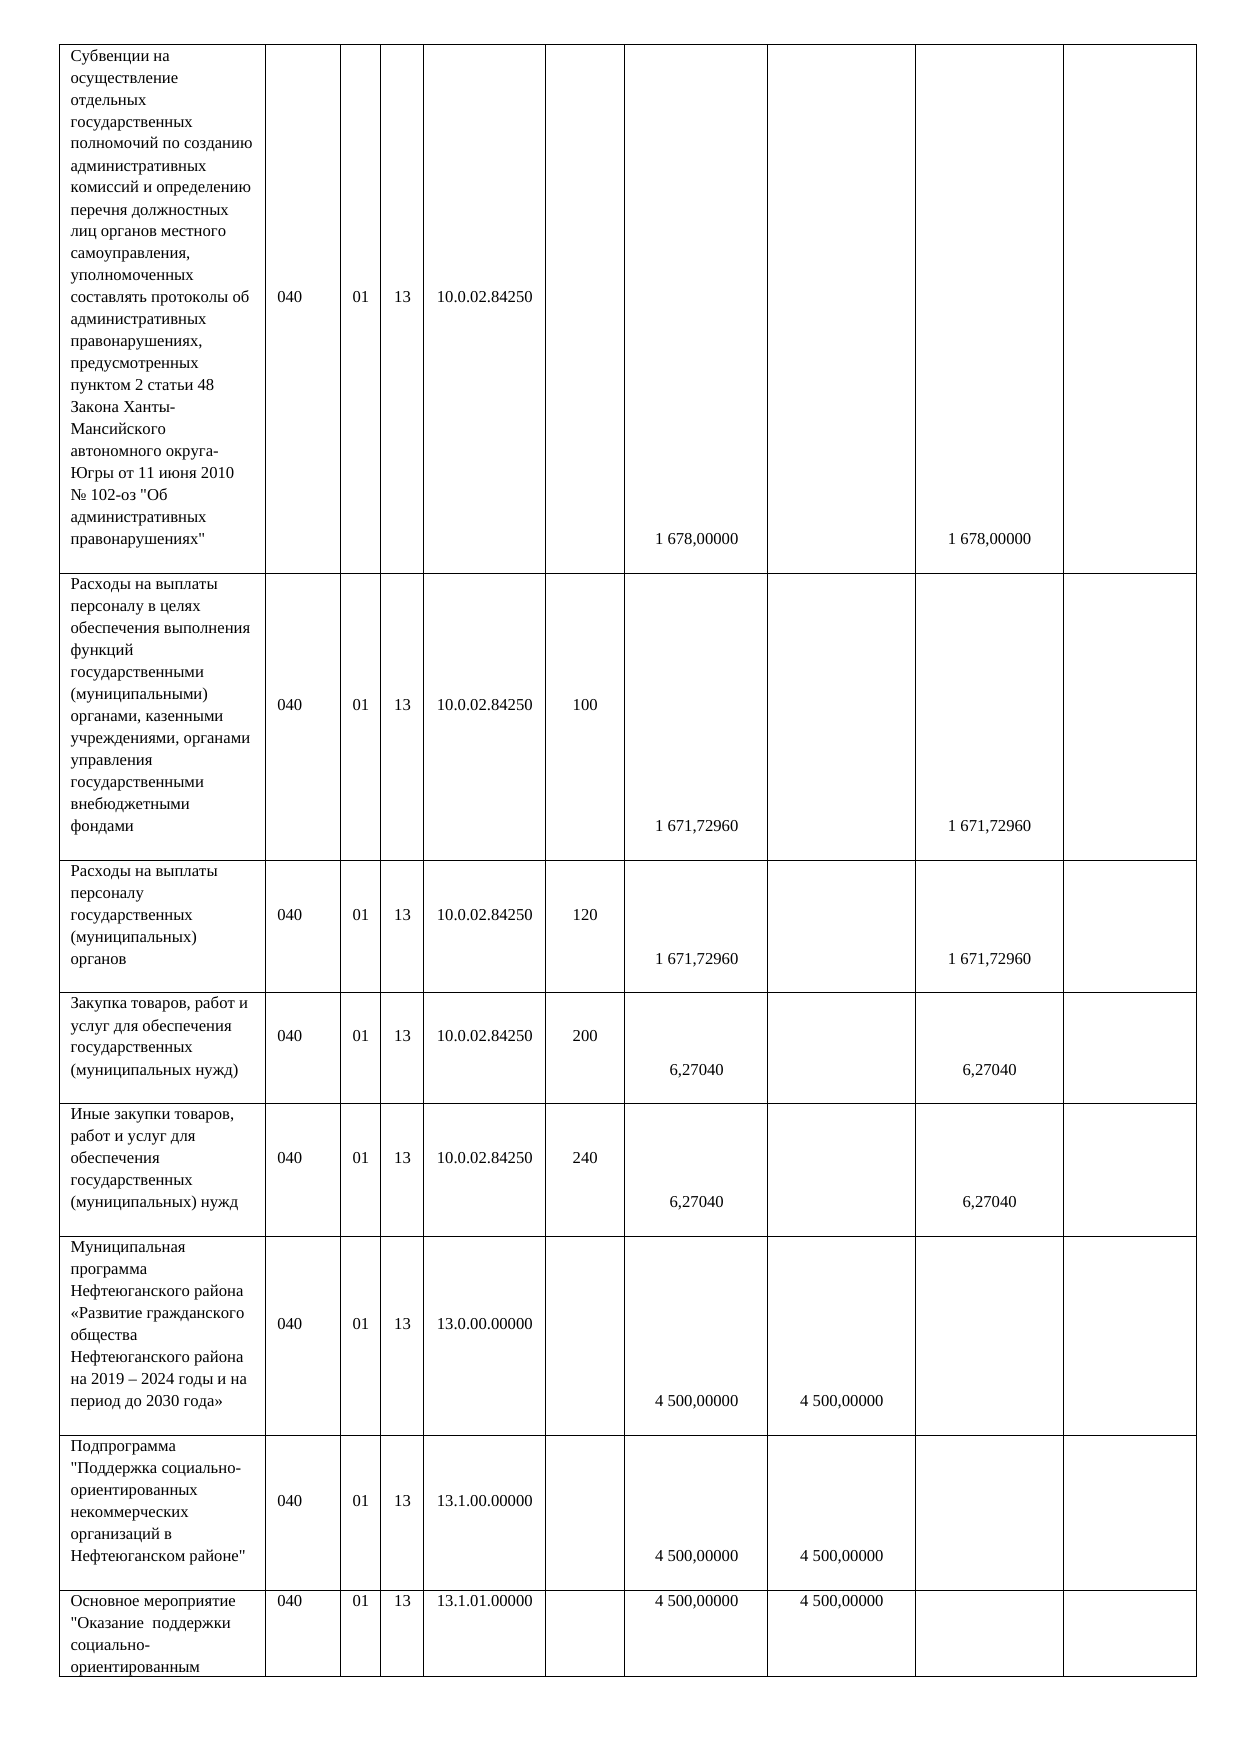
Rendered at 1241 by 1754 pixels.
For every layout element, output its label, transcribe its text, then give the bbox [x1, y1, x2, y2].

table_cell 4 500,00000 [625, 1591, 767, 1676]
table_cell [1064, 861, 1196, 992]
table_cell Подпрограмма "Поддержка социально-ориентированных некоммерческих организаций в Нефтеюганском районе" [60, 1436, 265, 1589]
table_cell 10.0.02.84250 [424, 993, 545, 1103]
table_cell 100 [546, 574, 624, 859]
table_cell [1064, 1104, 1196, 1236]
table_cell 240 [546, 1104, 624, 1236]
table_cell 13.1.01.00000 [424, 1591, 545, 1676]
table_cell Расходы на выплаты персоналу государственных (муниципальных) органов [60, 861, 265, 992]
table_cell [546, 1591, 624, 1676]
table_cell 4 500,00000 [768, 1436, 915, 1589]
table_cell 6,27040 [916, 1104, 1063, 1236]
table_cell [546, 1237, 624, 1435]
table_cell 1 671,72960 [625, 861, 767, 992]
table_cell Расходы на выплаты персоналу в целях обеспечения выполнения функций государственными (муниципальными) органами, казенными учреждениями, органами управления государственными внебюджетными фондами [60, 574, 265, 859]
table_cell 13 [381, 1104, 423, 1236]
table_cell [768, 574, 915, 859]
table_cell [768, 1104, 915, 1236]
table_cell 4 500,00000 [768, 1237, 915, 1435]
table_cell 1 671,72960 [625, 574, 767, 859]
table_cell 01 [341, 45, 380, 573]
table_cell 040 [266, 1104, 340, 1236]
table_cell 10.0.02.84250 [424, 45, 545, 573]
table_cell 6,27040 [916, 993, 1063, 1103]
table_cell 13.0.00.00000 [424, 1237, 545, 1435]
table_cell 1 678,00000 [625, 45, 767, 573]
table_cell 040 [266, 861, 340, 992]
table_cell 040 [266, 993, 340, 1103]
table_cell [916, 1436, 1063, 1589]
table_cell 13 [381, 574, 423, 859]
table_cell 040 [266, 574, 340, 859]
table_cell Закупка товаров, работ и услуг для обеспечения государственных (муниципальных нужд) [60, 993, 265, 1103]
table_cell [916, 1237, 1063, 1435]
table_cell Иные закупки товаров, работ и услуг для обеспечения государственных (муниципальных) нужд [60, 1104, 265, 1236]
table_cell [916, 1591, 1063, 1676]
table_cell 6,27040 [625, 1104, 767, 1236]
table_cell 10.0.02.84250 [424, 1104, 545, 1236]
table_cell 13 [381, 45, 423, 573]
table_cell 13 [381, 993, 423, 1103]
table_cell 200 [546, 993, 624, 1103]
table_cell 01 [341, 1591, 380, 1676]
table_cell [546, 1436, 624, 1589]
table_cell 01 [341, 574, 380, 859]
table_cell 13.1.00.00000 [424, 1436, 545, 1589]
table_cell 6,27040 [625, 993, 767, 1103]
table_cell [546, 45, 624, 573]
table_cell [1064, 993, 1196, 1103]
table_cell 13 [381, 861, 423, 992]
table_cell [1064, 574, 1196, 859]
table_cell 01 [341, 861, 380, 992]
table_cell 4 500,00000 [768, 1591, 915, 1676]
table_cell 4 500,00000 [625, 1436, 767, 1589]
table_cell 10.0.02.84250 [424, 861, 545, 992]
table_cell 120 [546, 861, 624, 992]
table_cell 13 [381, 1436, 423, 1589]
table_cell 1 678,00000 [916, 45, 1063, 573]
table_cell 040 [266, 1436, 340, 1589]
table_cell [1064, 1436, 1196, 1589]
table_cell [1064, 1237, 1196, 1435]
table_cell [1064, 1591, 1196, 1676]
table_cell 1 671,72960 [916, 574, 1063, 859]
table_cell [768, 993, 915, 1103]
table_cell 01 [341, 1104, 380, 1236]
table_cell Муниципальная программа Нефтеюганского района «Развитие гражданского общества Нефтеюганского района на 2019 – 2024 годы и на период до 2030 года» [60, 1237, 265, 1435]
table_cell 4 500,00000 [625, 1237, 767, 1435]
table_cell 13 [381, 1237, 423, 1435]
table_cell 01 [341, 993, 380, 1103]
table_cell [60, 1591, 265, 1676]
table_cell 01 [341, 1237, 380, 1435]
table_cell 040 [266, 45, 340, 573]
table_cell [1064, 45, 1196, 573]
table_cell Субвенции на осуществление отдельных государственных полномочий по созданию административных комиссий и определению перечня должностных лиц органов местного самоуправления, уполномоченных составлять протоколы об административных правонарушениях, предусмотренных пунктом 2 статьи 48 Закона Ханты-Мансийского автономного округа-Югры от 11 июня 2010 № 102-оз "Об административных правонарушениях" [60, 45, 265, 573]
table_cell 01 [341, 1436, 380, 1589]
table_cell [768, 45, 915, 573]
table_cell [768, 861, 915, 992]
table_cell 1 671,72960 [916, 861, 1063, 992]
table_cell 10.0.02.84250 [424, 574, 545, 859]
table_cell 040 [266, 1591, 340, 1676]
table_cell 040 [266, 1237, 340, 1435]
table_cell 13 [381, 1591, 423, 1676]
